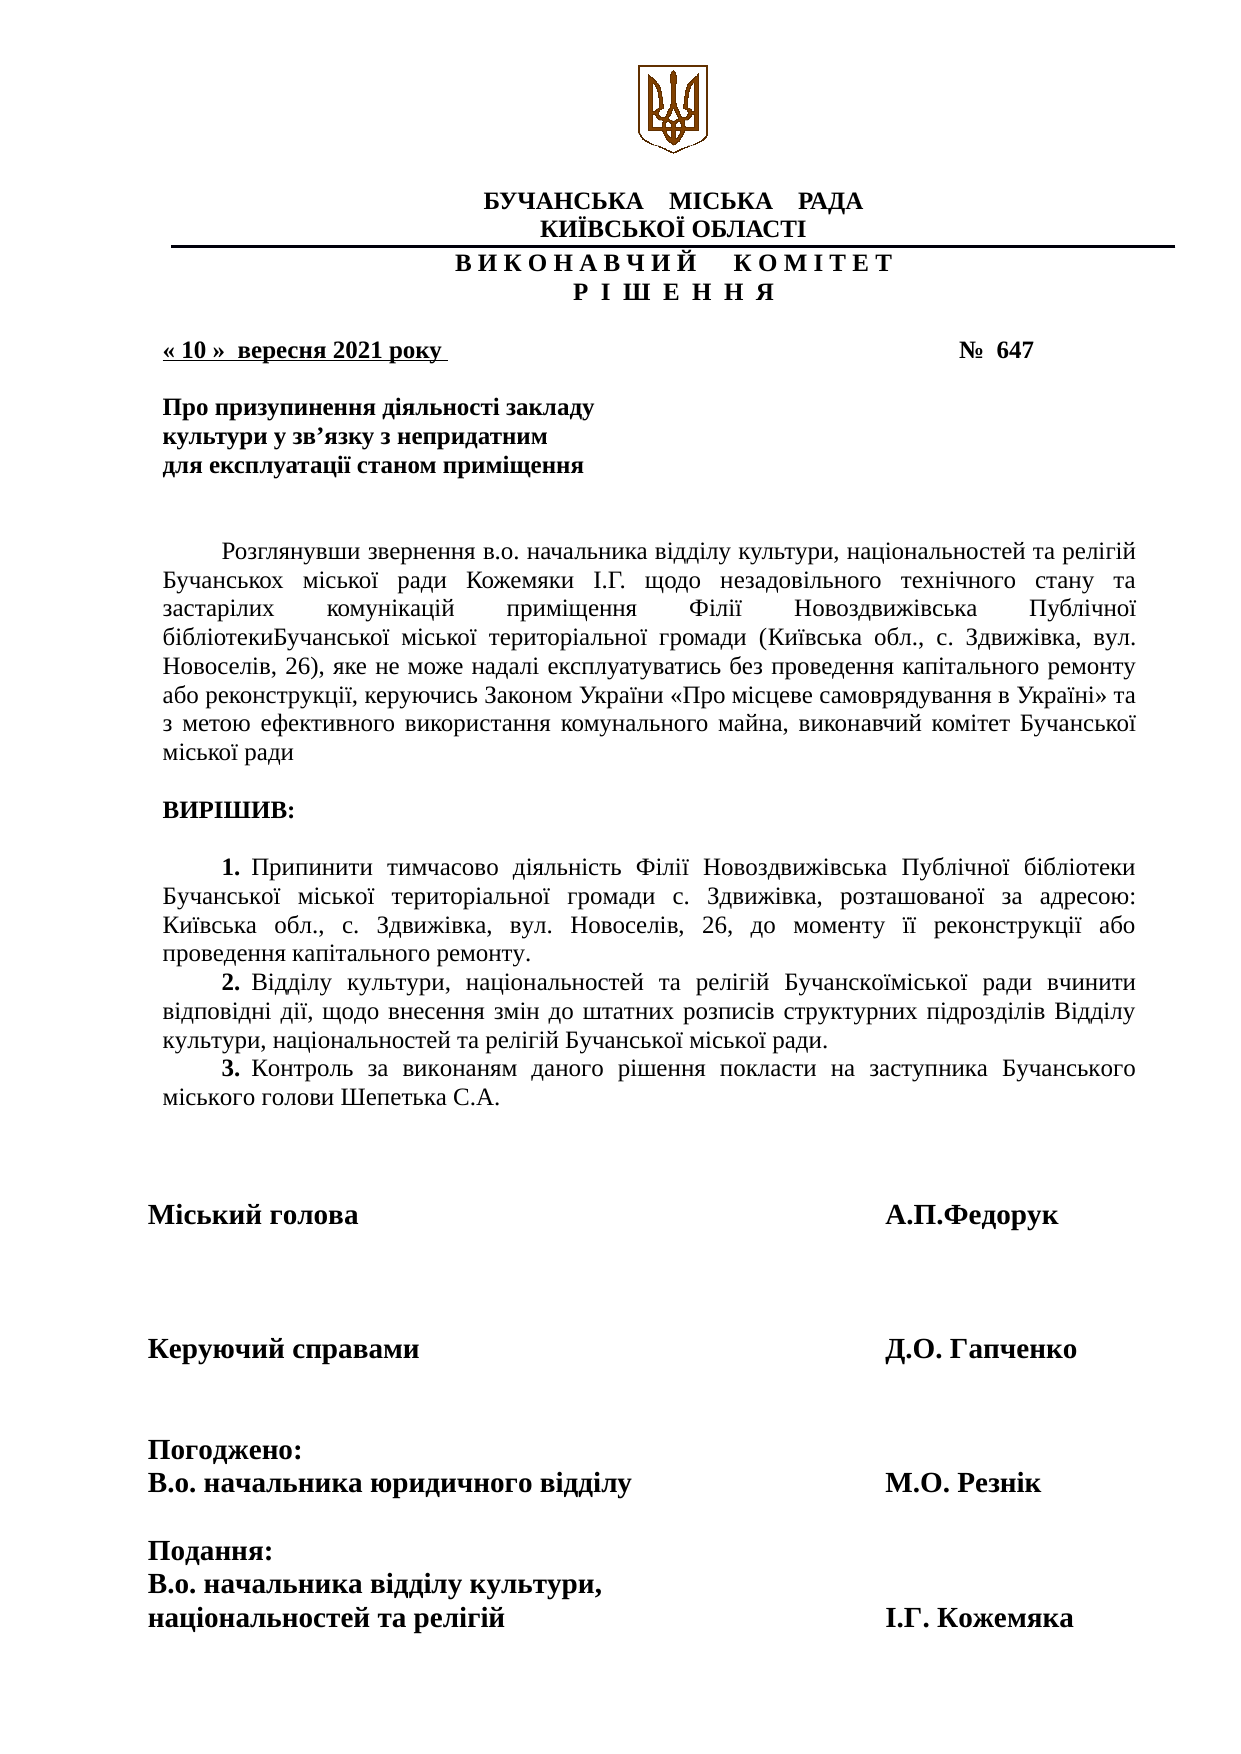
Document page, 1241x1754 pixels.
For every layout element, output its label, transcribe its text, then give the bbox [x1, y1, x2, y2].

text БУЧАНСЬКА МІСЬКА РАДА [148, 186, 1152, 214]
list Контроль за виконаням даного рішення покласти на заступника Бучанського міського голови Шепетька С.А. [162, 1053, 1137, 1111]
list Відділу культури, національностей та релігій Бучанскоїміської ради вчинити відповідні дії, щодо внесення змін до штатних розписів структурних підрозділів Відділу культури, національностей та релігій Бучанської міської ради. [162, 967, 1137, 1053]
title Подання: [148, 1533, 1152, 1566]
text В И К О Н А В Ч И Й К О М І Т Е Т [148, 248, 1152, 277]
text ВИРІШИВ: [162, 795, 1137, 823]
text культури у зв’язку з непридатним [162, 421, 1137, 450]
text Р І Ш Е Н Н Я [148, 277, 1152, 306]
text для експлуатації станом приміщення [162, 450, 1137, 478]
text Розглянувши звернення в.о. начальника відділу культури, національностей та релігій Бучанськох міської ради Кожемяки І.Г. щодо незадовільного технічного стану та застарілих комунікацій приміщення Філії Новоздвижівська Публічної бібліотекиБучанської міської територіальної громади (Київська обл., с. Здвижівка, вул. Новоселів, 26), яке не може надалі експлуатуватись без проведення капітального ремонту або реконструкції, керуючись Законом України «Про місцеве самоврядування в Україні» та з метою ефективного використання комунального майна, виконавчий комітет Бучанської міської ради [162, 536, 1137, 766]
title Міський голова А.П.Федорук [148, 1197, 1152, 1231]
title національностей та релігій І.Г. Кожемяка [148, 1600, 1152, 1633]
title Погоджено: [148, 1432, 1152, 1466]
text Про призупинення діяльності закладу [162, 392, 1137, 421]
list Припинити тимчасово діяльність Філії Новоздвижівська Публічної бібліотеки Бучанської міської територіальної громади с. Здвижівка, розташованої за адресою: Київська обл., с. Здвижівка, вул. Новоселів, 26, до моменту її реконструкції або проведення капітального ремонту. [162, 852, 1137, 967]
text КИЇВСЬКОЇ ОБЛАСТІ [171, 214, 1175, 245]
picture [631, 59, 716, 158]
title В.о. начальника відділу культури, [148, 1566, 1152, 1600]
text « 10 » вересня 2021 року № 647 [162, 335, 1137, 363]
title В.о. начальника юридичного відділу М.О. Резнік [148, 1466, 1152, 1499]
title Керуючий справами Д.О. Гапченко [148, 1331, 1152, 1365]
